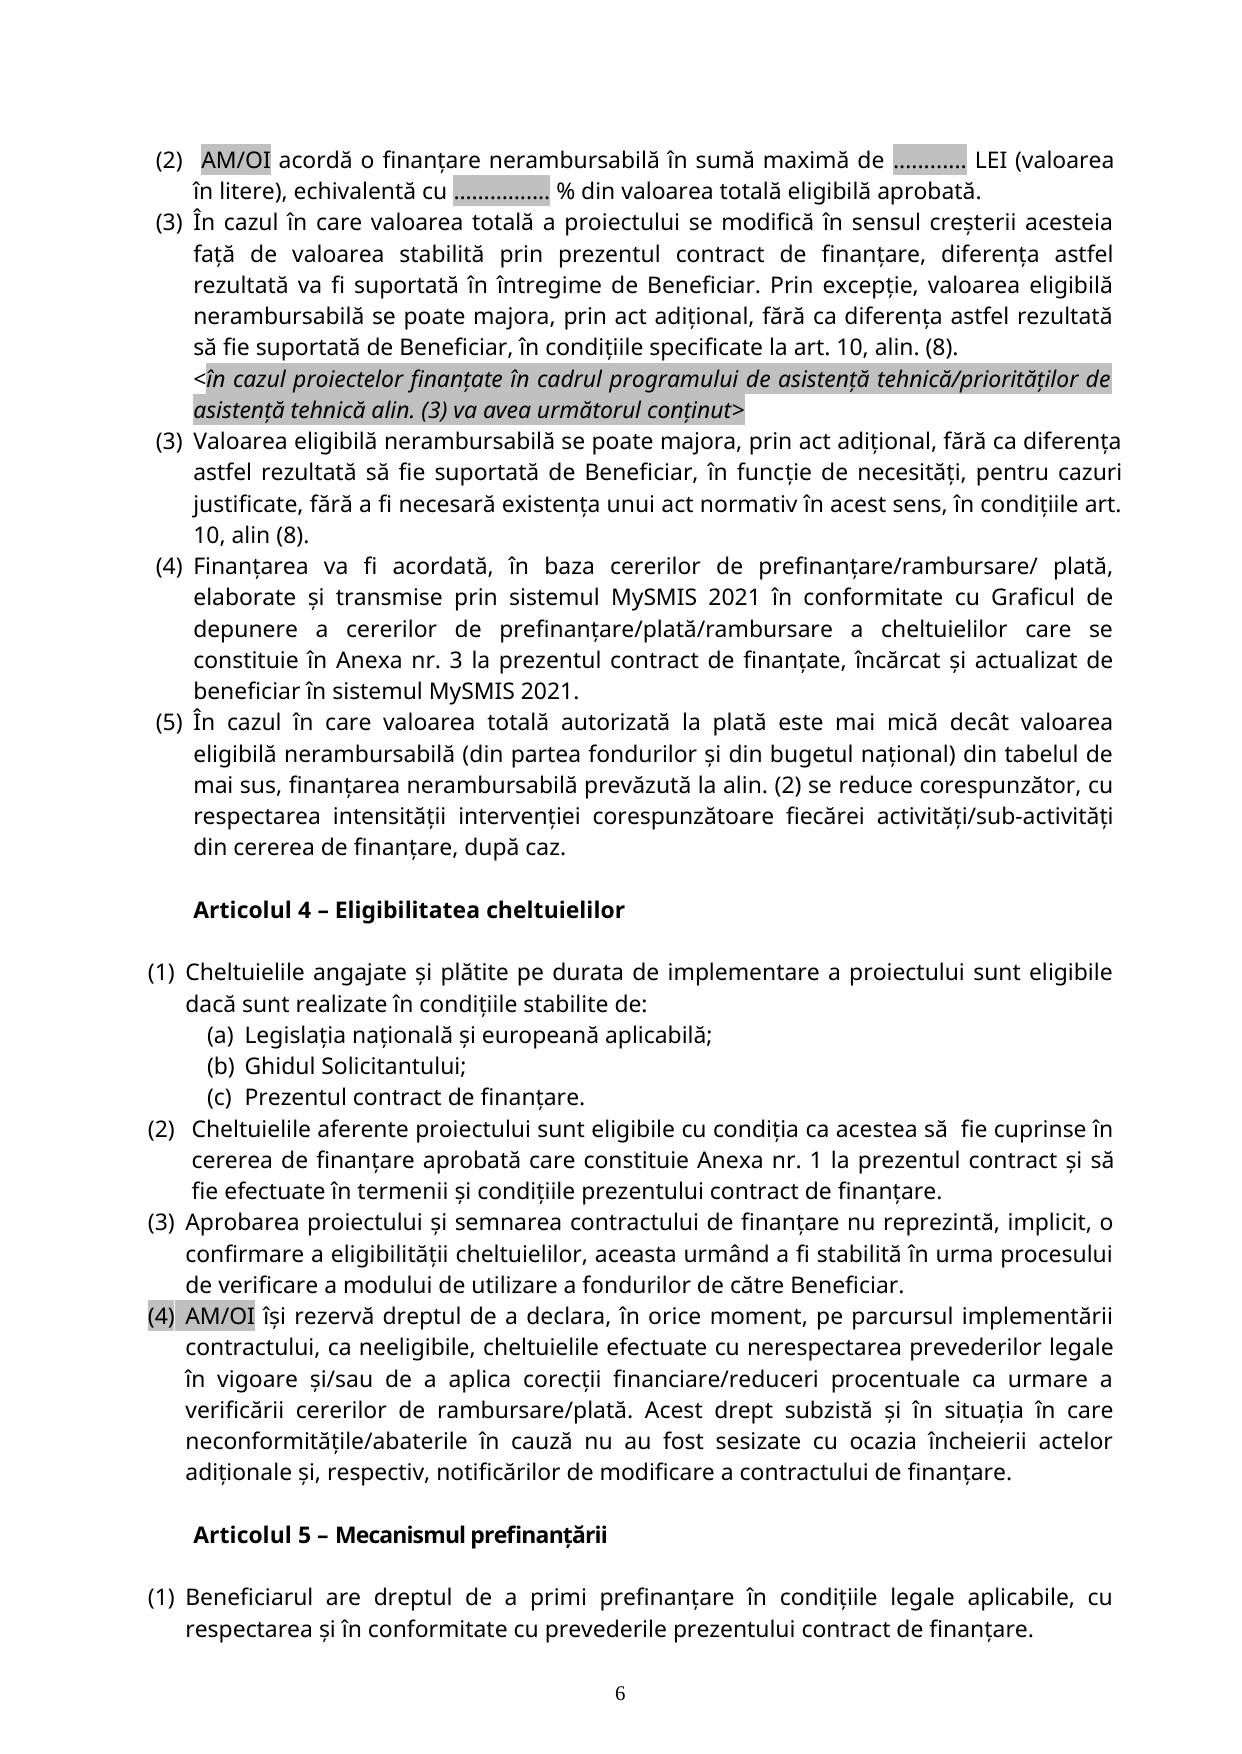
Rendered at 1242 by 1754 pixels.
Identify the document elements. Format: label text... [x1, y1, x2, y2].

list Valoarea eligibilă nerambursabilă se poate majora, prin act adițional, fără ca diferența astfel rezultată să fie suportată de Beneficiar, în funcţie de necesităţi, pentru cazuri justificate, fără a fi necesară existența unui act normativ în acest sens, în condițiile art. 10, alin (8). [156, 425, 1122, 550]
list Prezentul contract de finanțare. [207, 1081, 1114, 1112]
list În cazul în care valoarea totală a proiectului se modifică în sensul creșterii acesteia față de valoarea stabilită prin prezentul contract de finanțare, diferența astfel rezultată va fi suportată în întregime de Beneficiar. Prin excepție, valoarea eligibilă nerambursabilă se poate majora, prin act adițional, fără ca diferența astfel rezultată să fie suportată de Beneficiar, în condițiile specificate la art. 10, alin. (8). [156, 206, 1114, 362]
list Cheltuielile angajate și plătite pe durata de implementare a proiectului sunt eligibile dacă sunt realizate în condițiile stabilite de: [148, 956, 1114, 1019]
list Legislația națională și europeană aplicabilă; [207, 1019, 1114, 1050]
text <în cazul proiectelor finanțate în cadrul programului de asistență tehnică/priorităților de asistență tehnică alin. (3) va avea următorul conținut> [193, 362, 1114, 425]
list AM/OI își rezervă dreptul de a declara, în orice moment, pe parcursul implementării contractului, ca neeligibile, cheltuielile efectuate cu nerespectarea prevederilor legale în vigoare și/sau de a aplica corecții financiare/reduceri procentuale ca urmare a verificării cererilor de rambursare/plată. Acest drept subzistă și în situația în care neconformitățile/abaterile în cauză nu au fost sesizate cu ocazia încheierii actelor adiționale și, respectiv, notificărilor de modificare a contractului de finanțare. [148, 1300, 1114, 1487]
text Articolul 4 – Eligibilitatea cheltuielilor [118, 894, 1122, 925]
list Cheltuielile aferente proiectului sunt eligibile cu condiția ca acestea să fie cuprinse în cererea de finanțare aprobată care constituie Anexa nr. 1 la prezentul contract şi să fie efectuate în termenii şi condiţiile prezentului contract de finanțare. [148, 1112, 1114, 1206]
list Aprobarea proiectului și semnarea contractului de finanțare nu reprezintă, implicit, o confirmare a eligibilității cheltuielilor, aceasta urmând a fi stabilită în urma procesului de verificare a modului de utilizare a fondurilor de către Beneficiar. [148, 1206, 1114, 1300]
list Beneficiarul are dreptul de a primi prefinanțare în condițiile legale aplicabile, cu respectarea și în conformitate cu prevederile prezentului contract de finanțare. [148, 1581, 1114, 1644]
list AM/OI acordă o finanțare nerambursabilă în sumă maximă de ............ LEI (valoarea în litere), echivalentă cu ……………. % din valoarea totală eligibilă aprobată. [156, 144, 1114, 206]
text Articolul 5 – Mecanismul prefinanțării [118, 1519, 1122, 1550]
list Finanțarea va fi acordată, în baza cererilor de prefinanțare/rambursare/ plată, elaborate și transmise prin sistemul MySMIS 2021 în conformitate cu Graficul de depunere a cererilor de prefinanțare/plată/rambursare a cheltuielilor care se constituie în Anexa nr. 3 la prezentul contract de finanțate, încărcat și actualizat de beneficiar în sistemul MySMIS 2021. [156, 550, 1114, 706]
list În cazul în care valoarea totală autorizată la plată este mai mică decât valoarea eligibilă nerambursabilă (din partea fondurilor și din bugetul național) din tabelul de mai sus, finanțarea nerambursabilă prevăzută la alin. (2) se reduce corespunzător, cu respectarea intensității intervenției corespunzătoare fiecărei activități/sub-activități din cererea de finanțare, după caz. [156, 706, 1114, 862]
list Ghidul Solicitantului; [207, 1050, 1114, 1081]
